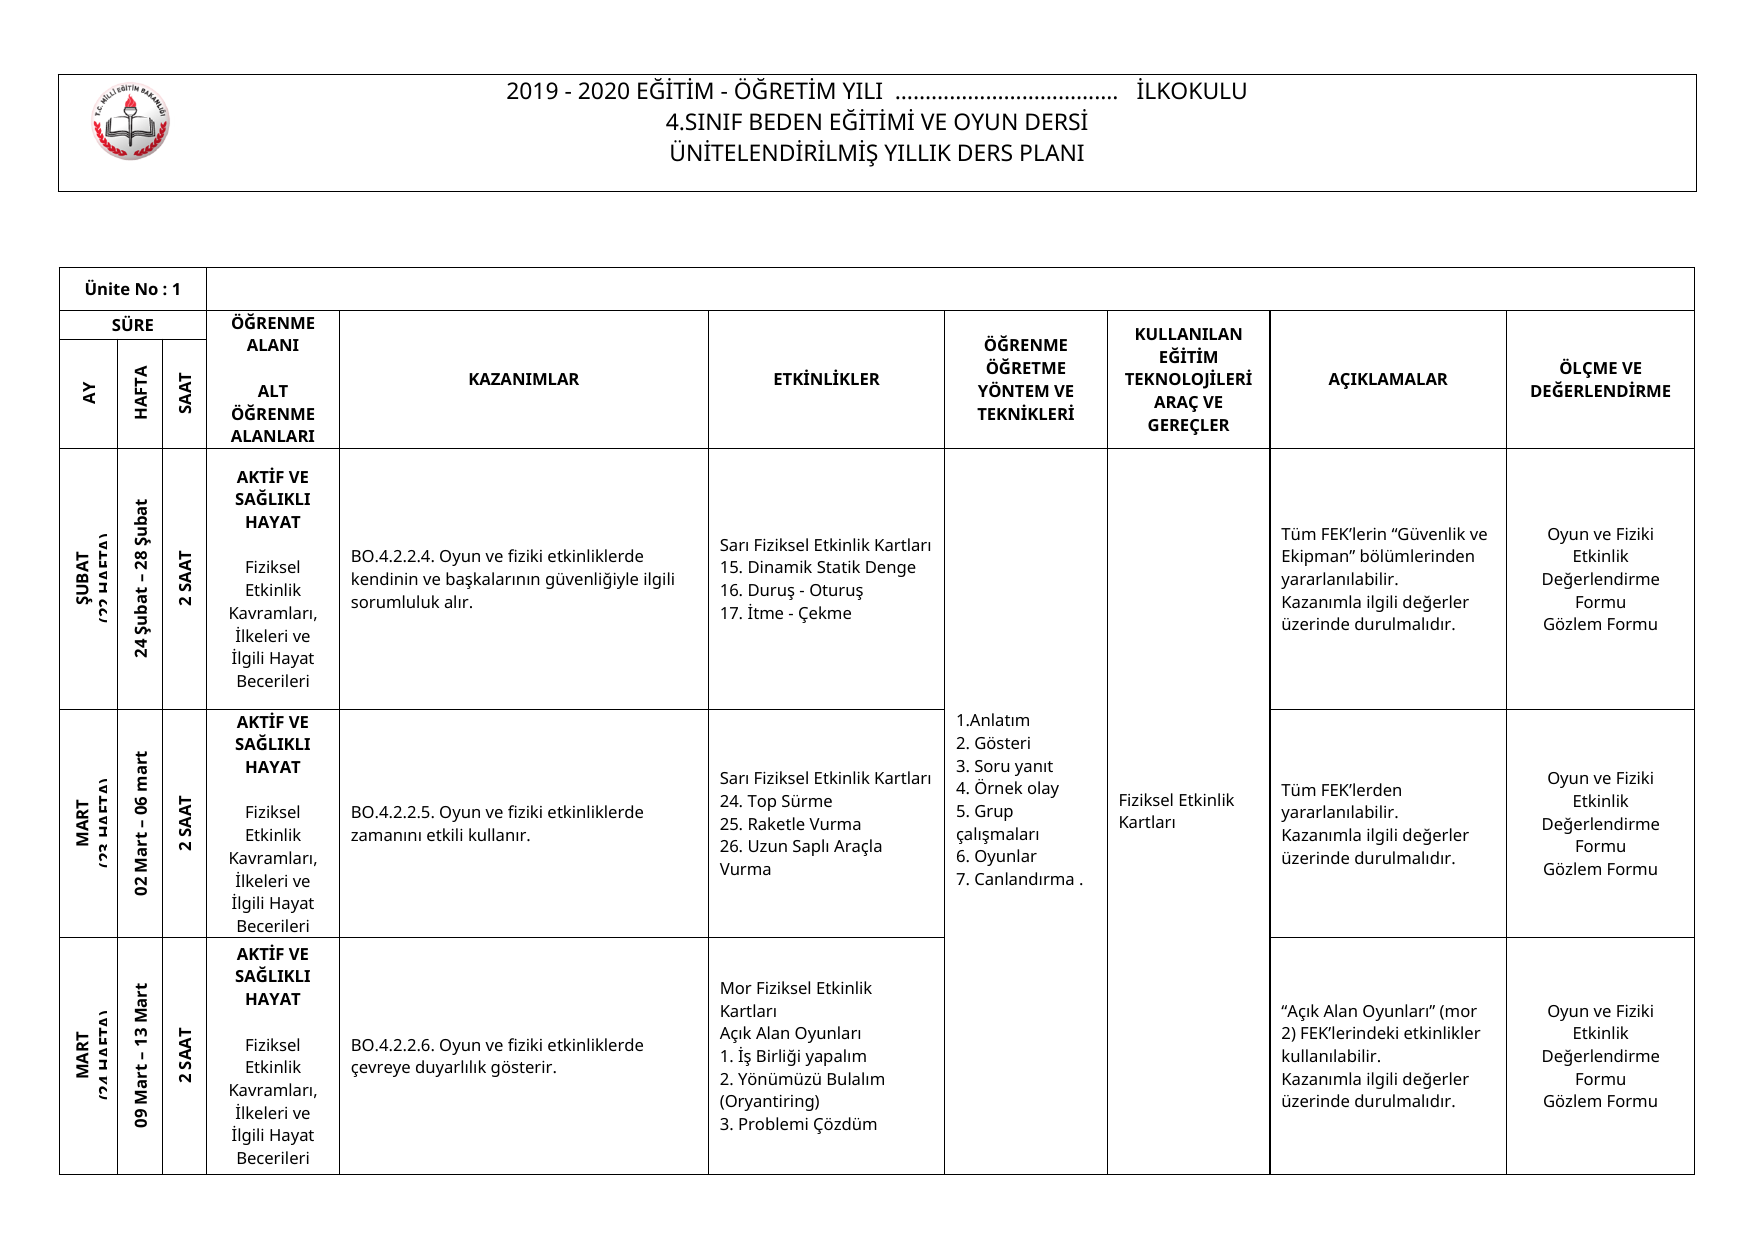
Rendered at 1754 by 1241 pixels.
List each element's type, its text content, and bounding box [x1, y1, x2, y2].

table_cell BO.4.2.2.4. Oyun ve fiziki etkinliklerde kendinin ve başkalarının güvenliğiyle ilgili sorumluluk alır. [340, 449, 708, 709]
table_cell Sarı Fiziksel Etkinlik Kartları 24. Top Sürme 25. Raketle Vurma 26. Uzun Saplı Araçla Vurma [709, 710, 944, 937]
table_cell BO.4.2.2.6. Oyun ve fiziki etkinliklerde çevreye duyarlılık gösterir. [340, 938, 708, 1174]
table_cell 2 SAAT [163, 938, 206, 1174]
table_cell ÖĞRENME ÖĞRETME YÖNTEM VE TEKNİKLERİ [945, 311, 1107, 447]
table_cell KULLANILAN EĞİTİM TEKNOLOJİLERİ ARAÇ VE GEREÇLER [1108, 311, 1269, 447]
table_cell Oyun ve Fiziki Etkinlik Değerlendirme Formu Gözlem Formu [1507, 710, 1694, 937]
table_cell Sarı Fiziksel Etkinlik Kartları 15. Dinamik Statik Denge 16. Duruş - Oturuş 17. İtme - Çekme [709, 449, 944, 709]
picture [85, 77, 175, 167]
table_cell HAFTA [118, 340, 162, 447]
table_cell 02 Mart – 06 mart [118, 710, 162, 937]
table_cell ETKİNLİKLER [709, 311, 944, 447]
table_cell MART (23.HAFTA) [60, 710, 117, 937]
table_cell Tüm FEK’lerin “Güvenlik ve Ekipman” bölümlerinden yararlanılabilir. Kazanımla ilgili değerler üzerinde durulmalıdır. [1271, 449, 1506, 709]
table_cell 09 Mart – 13 Mart [118, 938, 162, 1174]
table_cell ŞUBAT (22.HAFTA) [60, 449, 117, 709]
table_cell AÇIKLAMALAR [1271, 311, 1506, 447]
table_cell AKTİF VE SAĞLIKLI HAYAT Fiziksel Etkinlik Kavramları, İlkeleri ve İlgili Hayat Becerileri [207, 938, 339, 1174]
table_cell Fiziksel Etkinlik Kartları [1108, 449, 1269, 1174]
table_cell ÖLÇME VE DEĞERLENDİRME [1507, 311, 1694, 447]
table_cell 2 SAAT [163, 710, 206, 937]
table_cell MART (24.HAFTA) [60, 938, 117, 1174]
table_cell 2 SAAT [163, 449, 206, 709]
table_cell AY [60, 340, 117, 447]
table_cell Mor Fiziksel Etkinlik Kartları Açık Alan Oyunları 1. İş Birliği yapalım 2. Yönümüzü Bulalım (Oryantiring) 3. Problemi Çözdüm [709, 938, 944, 1174]
table_cell 24 Şubat – 28 Şubat [118, 449, 162, 709]
table_cell Oyun ve Fiziki Etkinlik Değerlendirme Formu Gözlem Formu [1507, 938, 1694, 1174]
table_header [207, 268, 1694, 310]
table_cell SAAT [163, 340, 206, 447]
table_cell Oyun ve Fiziki Etkinlik Değerlendirme Formu Gözlem Formu [1507, 449, 1694, 709]
table_cell Tüm FEK’lerden yararlanılabilir. Kazanımla ilgili değerler üzerinde durulmalıdır. [1271, 710, 1506, 937]
table_cell KAZANIMLAR [340, 311, 708, 447]
table_header Ünite No : 1 [60, 268, 206, 310]
table_cell “Açık Alan Oyunları” (mor 2) FEK’lerindeki etkinlikler kullanılabilir. Kazanımla ilgili değerler üzerinde durulmalıdır. [1271, 938, 1506, 1174]
table_cell AKTİF VE SAĞLIKLI HAYAT Fiziksel Etkinlik Kavramları, İlkeleri ve İlgili Hayat Becerileri [207, 710, 339, 937]
table_cell SÜRE [60, 311, 206, 338]
table_cell 1.Anlatım 2. Gösteri 3. Soru yanıt 4. Örnek olay 5. Grup çalışmaları 6. Oyunlar 7. Canlandırma . [945, 449, 1107, 1174]
table_cell BO.4.2.2.5. Oyun ve fiziki etkinliklerde zamanını etkili kullanır. [340, 710, 708, 937]
table_cell AKTİF VE SAĞLIKLI HAYAT Fiziksel Etkinlik Kavramları, İlkeleri ve İlgili Hayat Becerileri [207, 449, 339, 709]
table_cell ÖĞRENME ALANI ALT ÖĞRENME ALANLARI [207, 311, 339, 447]
